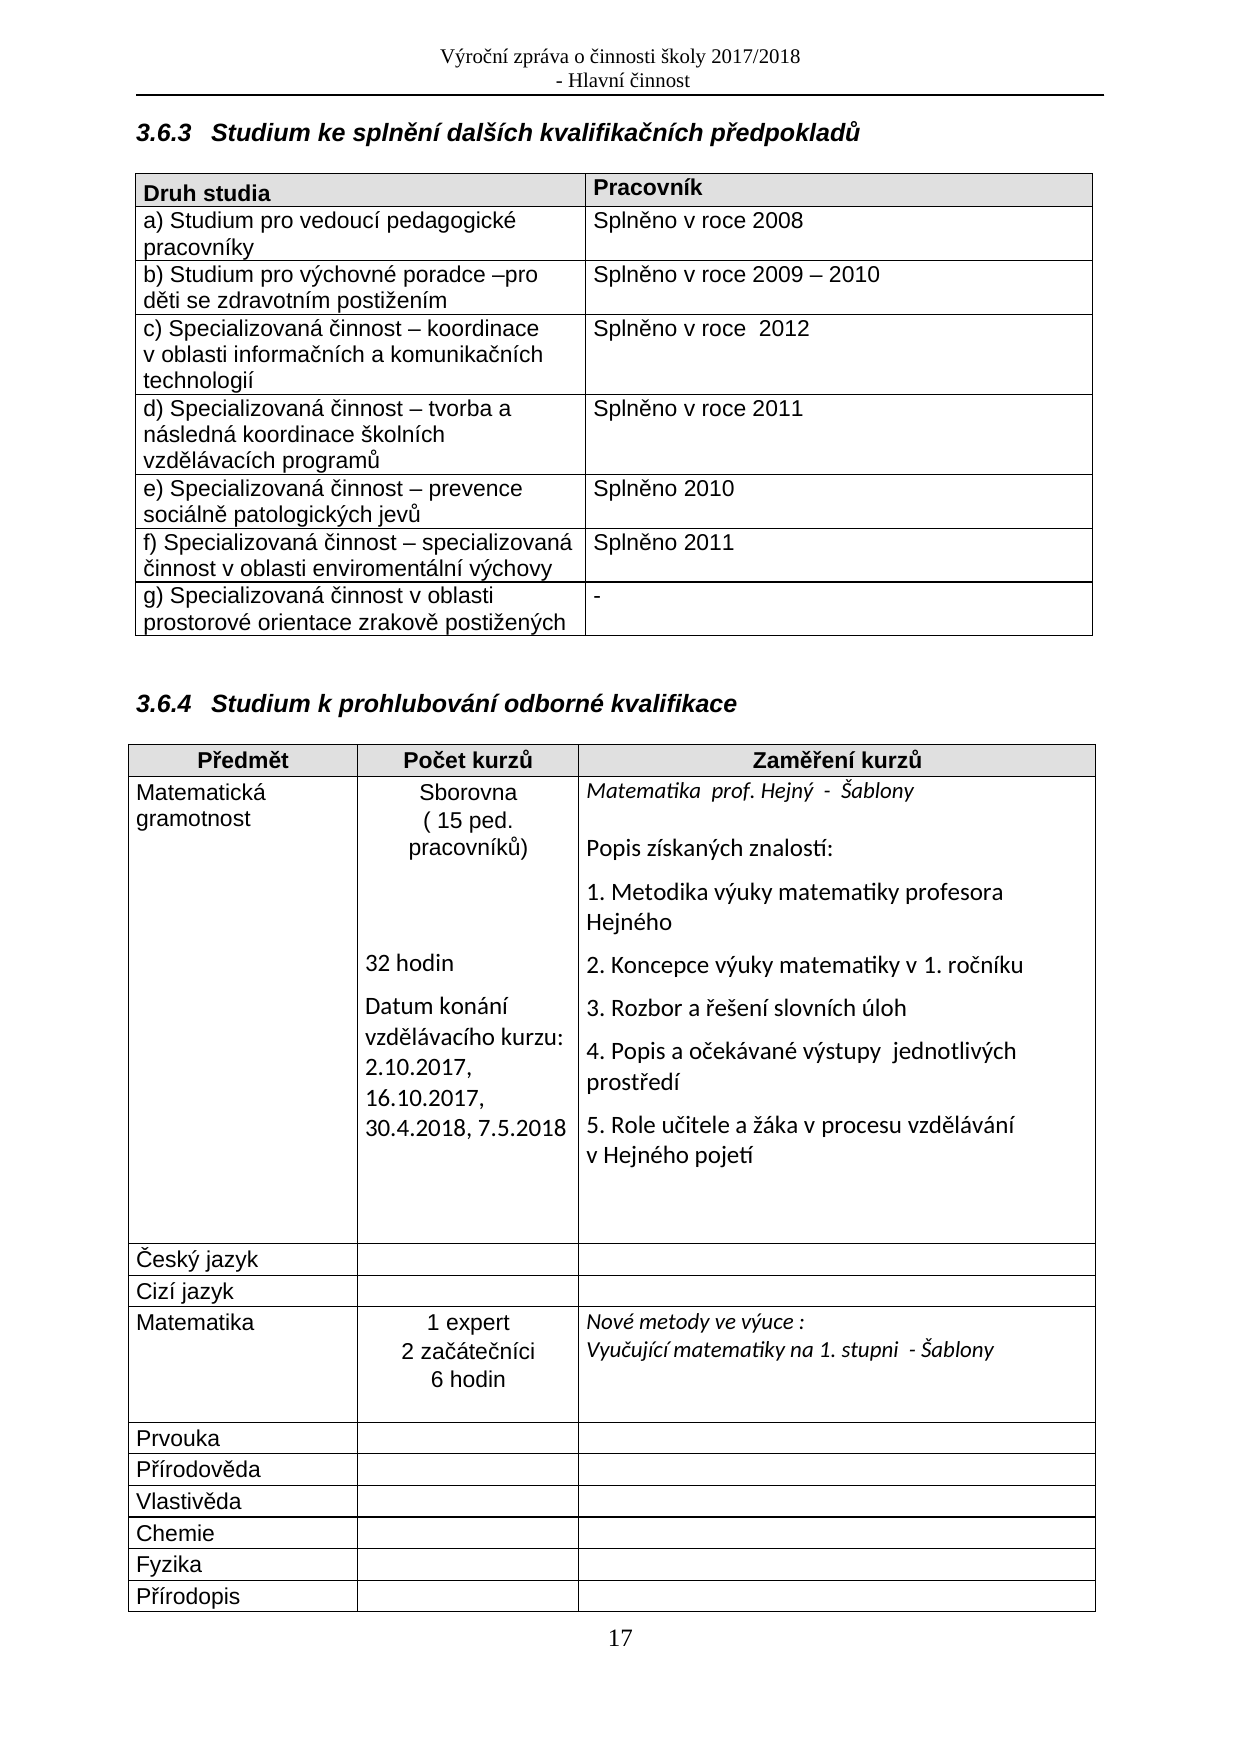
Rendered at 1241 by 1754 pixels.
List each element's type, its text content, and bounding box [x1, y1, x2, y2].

table_cell Splněno 2011 [586, 529, 1092, 581]
table_cell b) Studium pro výchovné poradce –pro děti se zdravotním postižením [136, 261, 585, 314]
subtitle Studium k prohlubování odborné kvalifikace [136, 689, 1104, 718]
table_cell [358, 1549, 578, 1579]
table_cell Splněno v roce 2008 [586, 207, 1092, 260]
table_cell e) Specializovaná činnost – prevence sociálně patologických jevů [136, 475, 585, 528]
table_cell [579, 1454, 1095, 1485]
table_cell [579, 1518, 1095, 1548]
table_cell Cizí jazyk [129, 1276, 357, 1306]
table_header Druh studia [136, 174, 585, 206]
table_header Zaměření kurzů [579, 745, 1095, 776]
table_cell [579, 1549, 1095, 1579]
table_cell g) Specializovaná činnost v oblasti prostorové orientace zrakově postižených [136, 583, 585, 635]
table_header Počet kurzů [358, 745, 578, 776]
table_cell [358, 1423, 578, 1453]
table_cell Přírodopis [129, 1581, 357, 1611]
table_cell a) Studium pro vedoucí pedagogické pracovníky [136, 207, 585, 260]
table_cell [358, 1581, 578, 1611]
table_cell Fyzika [129, 1549, 357, 1579]
table_cell Přírodověda [129, 1454, 357, 1485]
table_cell d) Specializovaná činnost – tvorba a následná koordinace školních vzdělávacích programů [136, 395, 585, 474]
table_cell Vlastivěda [129, 1486, 357, 1516]
table_cell [358, 1454, 578, 1485]
table_cell Chemie [129, 1518, 357, 1548]
table_cell c) Specializovaná činnost – koordinace v oblasti informačních a komunikačních technologií [136, 315, 585, 394]
table_cell Prvouka [129, 1423, 357, 1453]
table_cell [579, 1276, 1095, 1306]
table_header Předmět [129, 745, 357, 776]
table_cell 1 expert 2 začátečníci 6 hodin [358, 1307, 578, 1422]
table_cell Splněno 2010 [586, 475, 1092, 528]
table_cell f) Specializovaná činnost – specializovaná činnost v oblasti enviromentální výchovy [136, 529, 585, 581]
table_cell [358, 1486, 578, 1516]
table_cell Sborovna ( 15 ped. pracovníků) 32 hodin Datum konání vzdělávacího kurzu: 2.10.2017, 16.10.2017, 30.4.2018, 7.5.2018 [358, 777, 578, 1243]
table_cell Český jazyk [129, 1244, 357, 1274]
table_cell Matematika [129, 1307, 357, 1422]
table_cell [579, 1423, 1095, 1453]
table_cell [358, 1518, 578, 1548]
table_cell Splněno v roce 2009 – 2010 [586, 261, 1092, 314]
table_cell [358, 1276, 578, 1306]
table_cell [579, 1244, 1095, 1274]
table_cell Nové metody ve výuce : Vyučující matematiky na 1. stupni - Šablony [579, 1307, 1095, 1422]
table_cell Splněno v roce 2012 [586, 315, 1092, 394]
subtitle Studium ke splnění dalších kvalifikačních předpokladů [136, 118, 1104, 147]
table_cell - [586, 583, 1092, 635]
table_cell [579, 1486, 1095, 1516]
table_header Pracovník [586, 174, 1092, 206]
table_cell [358, 1244, 578, 1274]
table_cell Splněno v roce 2011 [586, 395, 1092, 474]
table_cell Matematika prof. Hejný - Šablony Popis získaných znalostí: 1. Metodika výuky matematiky profesora Hejného 2. Koncepce výuky matematiky v 1. ročníku 3. Rozbor a řešení slovních úloh 4. Popis a očekávané výstupy jednotlivých prostředí 5. Role učitele a žáka v procesu vzdělávání v Hejného pojetí [579, 777, 1095, 1243]
table_cell [579, 1581, 1095, 1611]
table_cell Matematická gramotnost [129, 777, 357, 1243]
